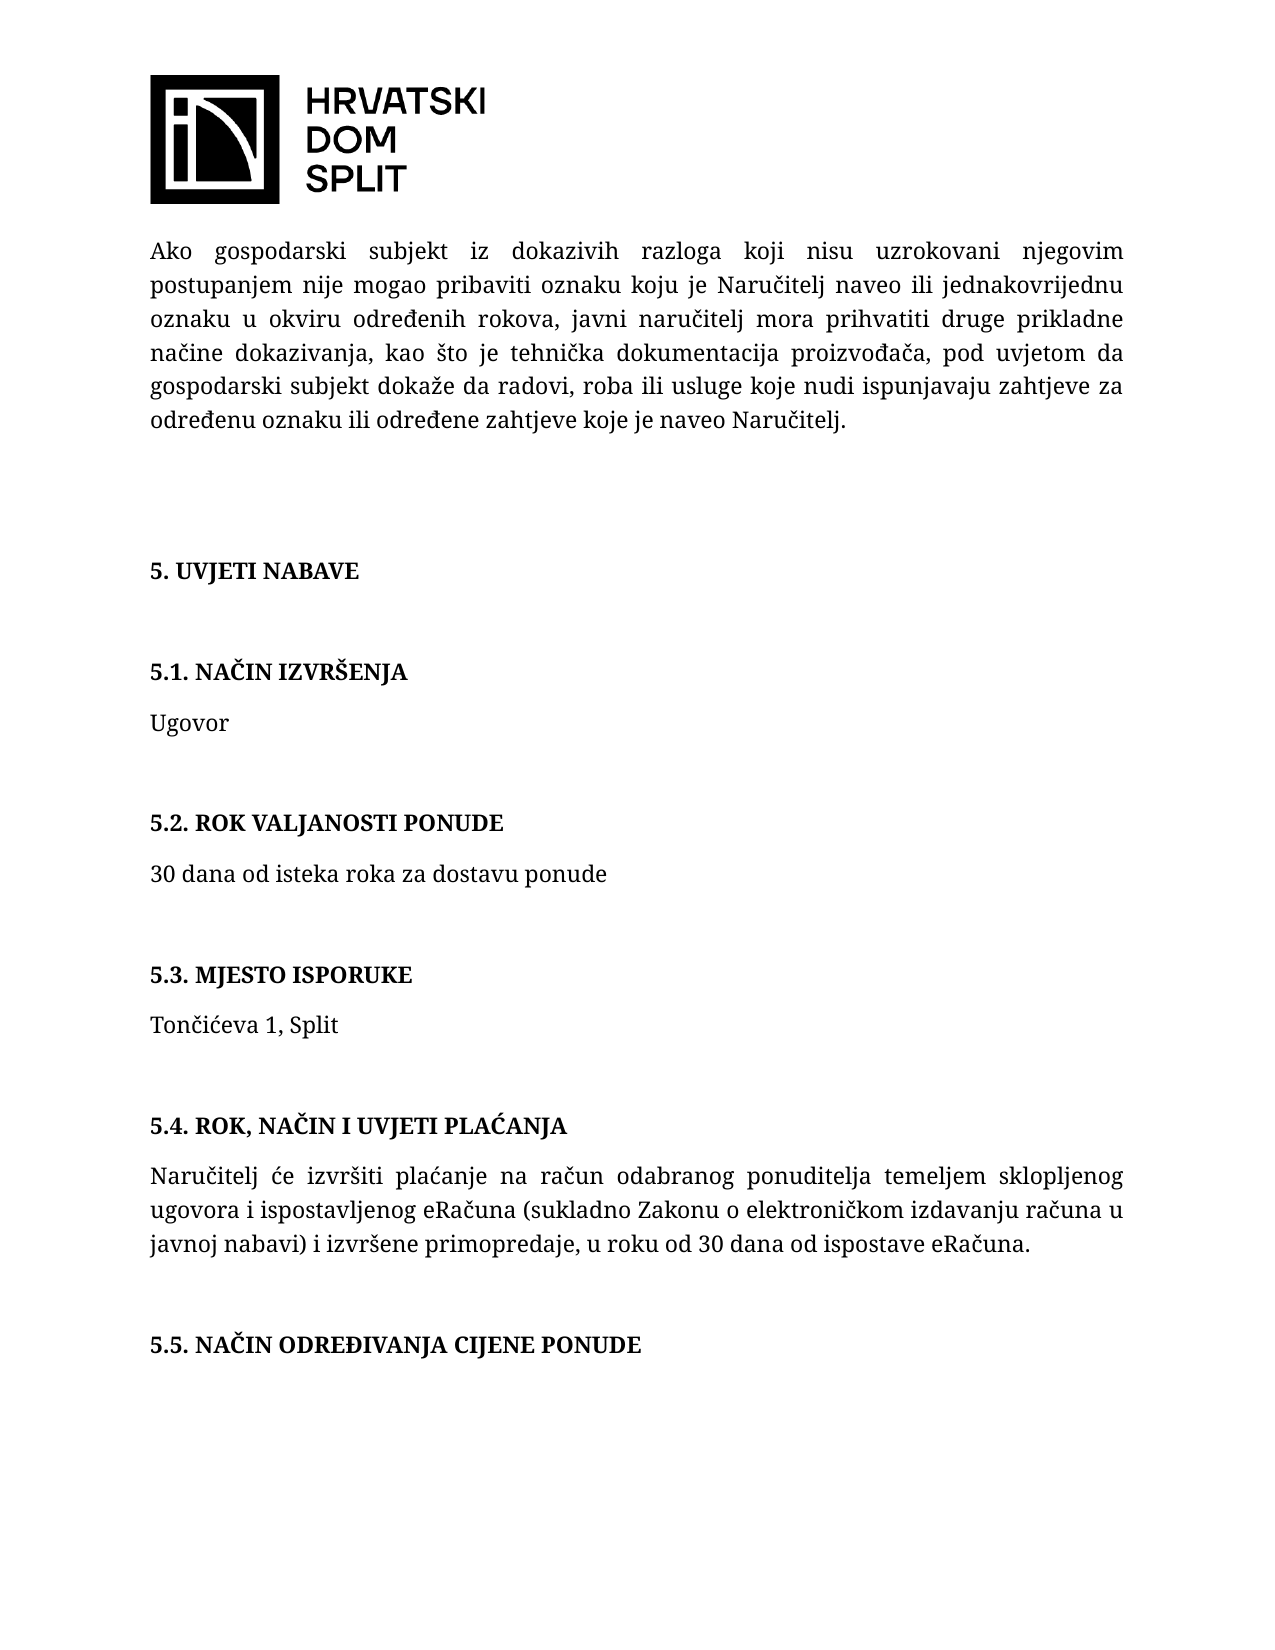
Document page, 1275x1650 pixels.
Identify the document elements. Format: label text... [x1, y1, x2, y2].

picture [150, 75, 485, 204]
text Ako gospodarski subjekt iz dokazivih razloga koji nisu uzrokovani njegovim postupanjem nije mogao pribaviti oznaku koju je Naručitelj naveo ili jednakovrijednu oznaku u okviru određenih rokova, javni naručitelj mora prihvatiti druge prikladne načine dokazivanja, kao što je tehnička dokumentacija proizvođača, pod uvjetom da gospodarski subjekt dokaže da radovi, roba ili usluge koje nudi ispunjavaju zahtjeve za određenu oznaku ili određene zahtjeve koje je naveo Naručitelj. [150, 235, 1125, 435]
text Tončićeva 1, Split [150, 1009, 1125, 1040]
text Naručitelj će izvršiti plaćanje na račun odabranog ponuditelja temeljem sklopljenog ugovora i ispostavljenog eRačuna (sukladno Zakonu o elektroničkom izdavanju računa u javnoj nabavi) i izvršene primopredaje, u roku od 30 dana od ispostave eRačuna. [150, 1160, 1125, 1259]
text 5.3. MJESTO ISPORUKE [150, 959, 1125, 990]
text 5.2. ROK VALJANOSTI PONUDE [150, 807, 1125, 839]
text 30 dana od isteka roka za dostavu ponude [150, 858, 1125, 889]
text 5.4. ROK, NAČIN I UVJETI PLAĆANJA [150, 1110, 1125, 1141]
text 5. UVJETI NABAVE [150, 555, 1125, 587]
text 5.5. NAČIN ODREĐIVANJA CIJENE PONUDE [150, 1329, 1125, 1360]
text 5.1. NAČIN IZVRŠENJA [150, 656, 1125, 687]
text Ugovor [150, 707, 1125, 738]
